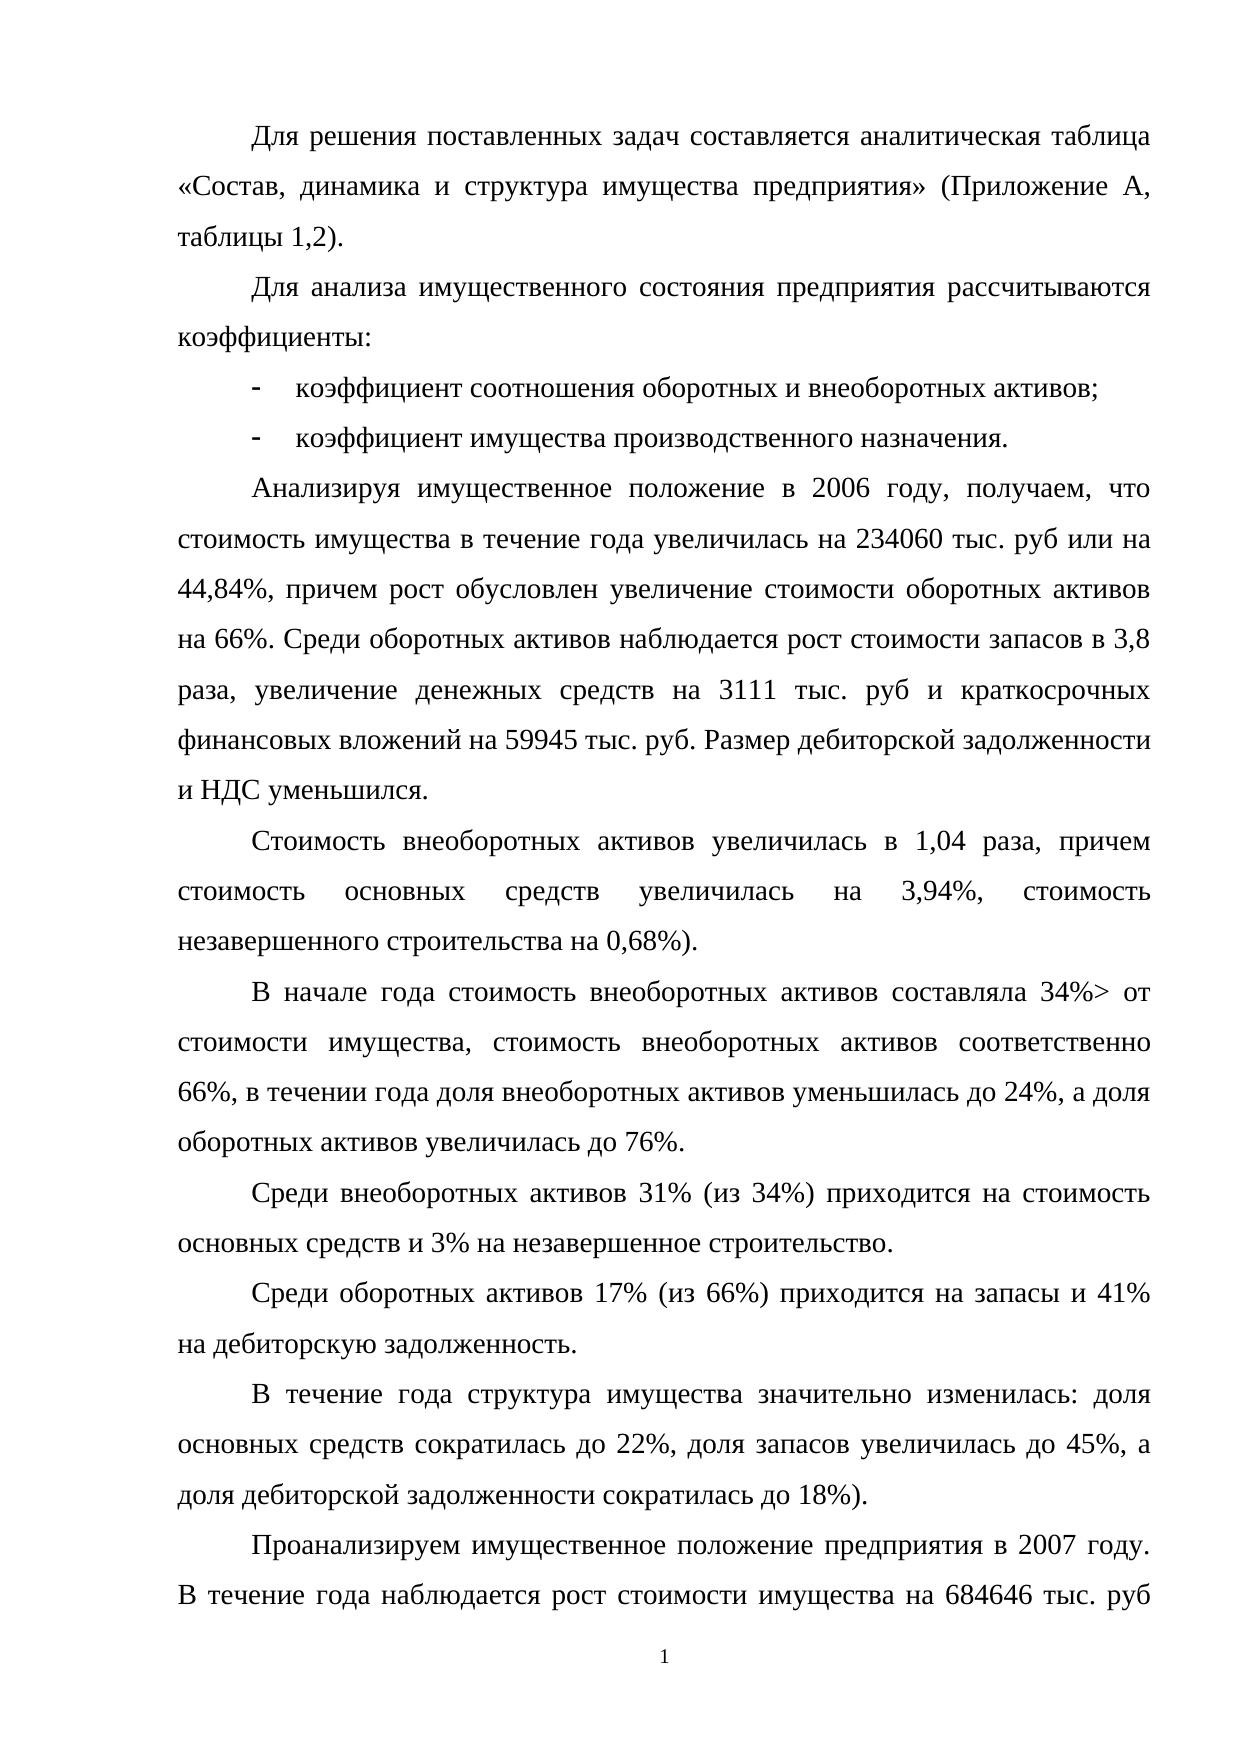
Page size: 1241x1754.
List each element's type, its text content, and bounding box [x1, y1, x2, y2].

text В течение года структура имущества значительно изменилась: доля основных средств сократилась до 22%, доля запасов увеличилась до 45%, а доля дебиторской задолженности сократилась до 18%). [177, 1376, 1152, 1510]
list коэффициент соотношения оборотных и внеоборотных активов; [177, 370, 1152, 403]
text Среди внеоборотных активов 31% (из 34%) приходится на стоимость основных средств и 3% на незавершенное строительство. [177, 1175, 1152, 1259]
text Анализируя имущественное положение в 2006 году, получаем, что стоимость имущества в течение года увеличилась на 234060 тыс. руб или на 44,84%, причем рост обусловлен увеличение стоимости оборотных активов на 66%. Среди оборотных активов наблюдается рост стоимости запасов в 3,8 раза, увеличение денежных средств на 3111 тыс. руб и краткосрочных финансовых вложений на 59945 тыс. руб. Размер дебиторской задолженности и НДС уменьшился. [177, 471, 1152, 806]
text Среди оборотных активов 17% (из 66%) приходится на запасы и 41% на дебиторскую задолженность. [177, 1276, 1152, 1359]
text Для анализа имущественного состояния предприятия рассчитываются коэффициенты: [177, 269, 1152, 353]
text Стоимость внеоборотных активов увеличилась в 1,04 раза, причем стоимость основных средств увеличилась на 3,94%, стоимость незавершенного строительства на 0,68%). [177, 823, 1152, 957]
text Для решения поставленных задач составляется аналитическая таблица «Состав, динамика и структура имущества предприятия» (Приложение А, таблицы 1,2). [177, 118, 1152, 252]
list коэффициент имущества производственного назначения. [177, 420, 1152, 454]
text В начале года стоимость внеоборотных активов составляла 34%> от стоимости имущества, стоимость внеоборотных активов соответственно 66%, в течении года доля внеоборотных активов уменьшилась до 24%, а доля оборотных активов увеличилась до 76%. [177, 974, 1152, 1158]
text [177, 1527, 1152, 1611]
